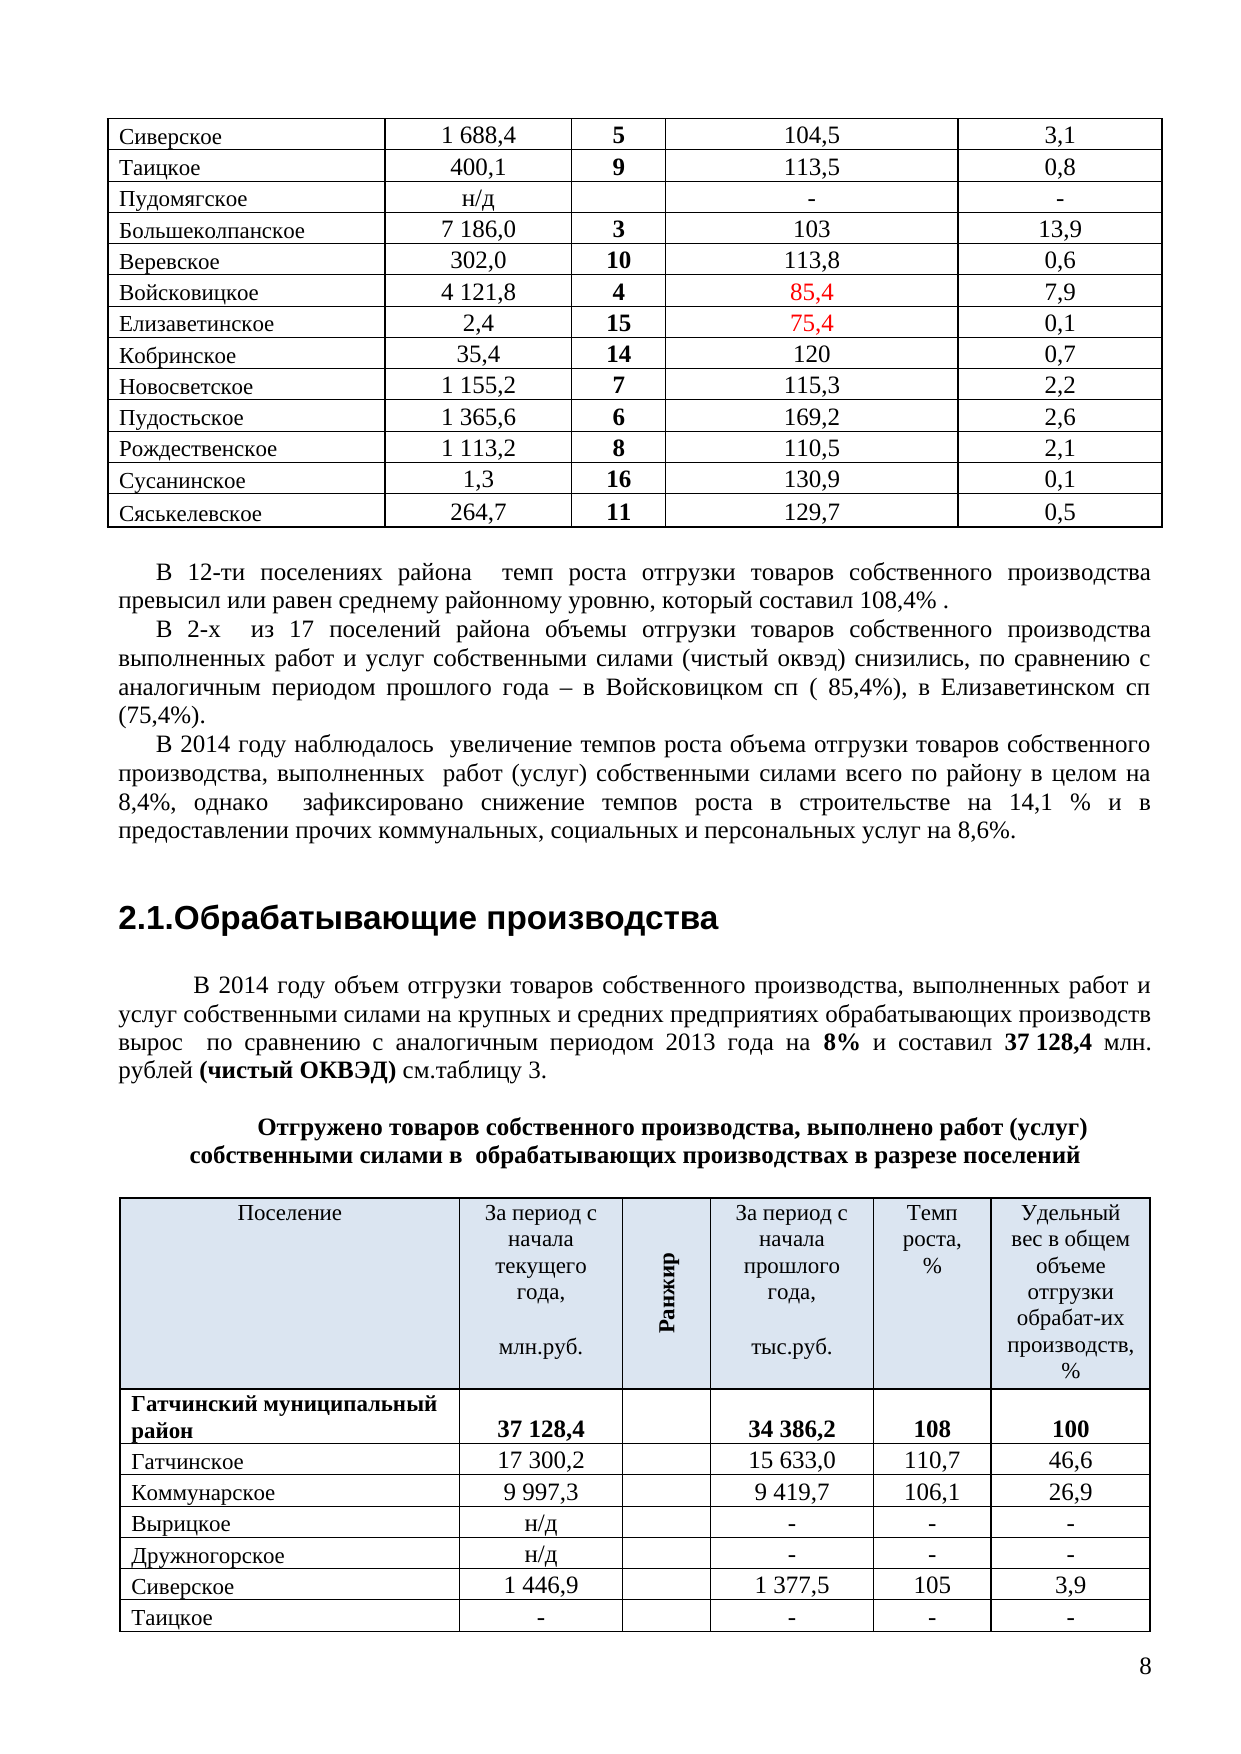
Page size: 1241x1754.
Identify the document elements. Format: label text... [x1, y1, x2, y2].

table_cell - [992, 1538, 1149, 1568]
table_cell 2,2 [959, 369, 1161, 399]
table_cell 16 [572, 463, 665, 493]
table_cell н/д [386, 182, 571, 212]
table_cell Гатчинский муниципальный район [121, 1390, 459, 1443]
table_cell 0,1 [959, 463, 1161, 493]
table_cell 0,5 [959, 494, 1161, 526]
table_cell Гатчинское [121, 1444, 459, 1474]
table_cell - [711, 1507, 873, 1537]
table_cell н/д [460, 1538, 622, 1568]
table_cell 3 [572, 213, 665, 243]
table_cell 26,9 [992, 1475, 1149, 1506]
table_cell 85,4 [666, 275, 957, 306]
table_cell 1,3 [386, 463, 571, 493]
subtitle 2.1.Обрабатывающие производства [118, 898, 1152, 936]
text Отгружено товаров собственного производства, выполнено работ (услуг) собственными силами в обрабатывающих производствах в разрезе поселений [118, 1112, 1152, 1169]
table_cell 106,1 [874, 1475, 990, 1506]
table_cell 3,1 [959, 119, 1161, 149]
table_cell 15 [572, 307, 665, 337]
table_cell 103 [666, 213, 957, 243]
table_cell 46,6 [992, 1444, 1149, 1474]
table_header За период с начала текущего года, млн.руб. [460, 1199, 622, 1388]
table_cell Веревское [109, 244, 384, 274]
table_cell 9 419,7 [711, 1475, 873, 1506]
table_cell 120 [666, 338, 957, 368]
table_cell 1 365,6 [386, 400, 571, 431]
table_cell - [711, 1538, 873, 1568]
table_cell - [460, 1600, 622, 1631]
table_cell 110,5 [666, 432, 957, 462]
table_cell 6 [572, 400, 665, 431]
table_cell 7 [572, 369, 665, 399]
table_header За период с начала прошлого года, тыс.руб. [711, 1199, 873, 1388]
table_cell 1 377,5 [711, 1569, 873, 1599]
table_cell 0,6 [959, 244, 1161, 274]
table_cell 2,1 [959, 432, 1161, 462]
table_cell 10 [572, 244, 665, 274]
table_cell 7,9 [959, 275, 1161, 306]
table_cell 110,7 [874, 1444, 990, 1474]
table_cell Сиверское [121, 1569, 459, 1599]
table_header Удельный вес в общем объеме отгрузки обрабат-их производств, % [992, 1199, 1149, 1388]
table_cell 37 128,4 [460, 1390, 622, 1443]
text В 2014 году объем отгрузки товаров собственного производства, выполненных работ и услуг собственными силами на крупных и средних предприятиях обрабатывающих производств вырос по сравнению с аналогичным периодом 2013 года на 8% и составил 37 128,4 млн. рублей (чистый ОКВЭД) см.таблицу 3. [118, 971, 1152, 1084]
table_cell 5 [572, 119, 665, 149]
table_cell 4 121,8 [386, 275, 571, 306]
table_cell 169,2 [666, 400, 957, 431]
table_header Темп роста, % [874, 1199, 990, 1388]
table_header Ранжир [623, 1199, 710, 1388]
table_cell 264,7 [386, 494, 571, 526]
table_cell 7 186,0 [386, 213, 571, 243]
table_cell [623, 1475, 710, 1506]
table_cell 8 [572, 432, 665, 462]
table_cell 104,5 [666, 119, 957, 149]
table_cell 4 [572, 275, 665, 306]
text В 2-х из 17 поселений района объемы отгрузки товаров собственного производства выполненных работ и услуг собственными силами (чистый оквэд) снизились, по сравнению с аналогичным периодом прошлого года – в Войсковицком сп ( 85,4%), в Елизаветинском сп (75,4%). [118, 614, 1152, 729]
table_cell 129,7 [666, 494, 957, 526]
table_cell - [992, 1600, 1149, 1631]
table_cell - [874, 1538, 990, 1568]
table_cell 11 [572, 494, 665, 526]
table_cell Елизаветинское [109, 307, 384, 337]
table_cell [623, 1507, 710, 1537]
table_cell [623, 1538, 710, 1568]
table_cell [623, 1600, 710, 1631]
table_cell - [992, 1507, 1149, 1537]
table_cell 400,1 [386, 150, 571, 181]
table_cell 17 300,2 [460, 1444, 622, 1474]
table_cell - [959, 182, 1161, 212]
table_cell 35,4 [386, 338, 571, 368]
table_cell - [874, 1600, 990, 1631]
table_cell 14 [572, 338, 665, 368]
table_cell Новосветское [109, 369, 384, 399]
table_cell Сяськелевское [109, 494, 384, 526]
table_cell 105 [874, 1569, 990, 1599]
table_cell Сиверское [109, 119, 384, 149]
table_cell Большеколпанское [109, 213, 384, 243]
table_cell [572, 182, 665, 212]
table_cell 0,8 [959, 150, 1161, 181]
table_cell Войсковицкое [109, 275, 384, 306]
table_cell 113,8 [666, 244, 957, 274]
table_cell - [711, 1600, 873, 1631]
table_cell [623, 1569, 710, 1599]
table_cell 0,1 [959, 307, 1161, 337]
table_cell Коммунарское [121, 1475, 459, 1506]
table_cell 9 [572, 150, 665, 181]
table_cell Рождественское [109, 432, 384, 462]
table_cell 130,9 [666, 463, 957, 493]
table_cell 2,6 [959, 400, 1161, 431]
table_cell 302,0 [386, 244, 571, 274]
table_cell 115,3 [666, 369, 957, 399]
table_cell Таицкое [109, 150, 384, 181]
table_cell [623, 1390, 710, 1443]
table_cell 34 386,2 [711, 1390, 873, 1443]
table_cell Пудостьское [109, 400, 384, 431]
table_cell 9 997,3 [460, 1475, 622, 1506]
table_cell Вырицкое [121, 1507, 459, 1537]
table_cell 1 688,4 [386, 119, 571, 149]
table_cell 15 633,0 [711, 1444, 873, 1474]
table_cell Таицкое [121, 1600, 459, 1631]
table_header Поселение [121, 1199, 459, 1388]
table_cell Сусанинское [109, 463, 384, 493]
table_cell 75,4 [666, 307, 957, 337]
table_cell 2,4 [386, 307, 571, 337]
table_cell 1 113,2 [386, 432, 571, 462]
table_cell - [666, 182, 957, 212]
text В 2014 году наблюдалось увеличение темпов роста объема отгрузки товаров собственного производства, выполненных работ (услуг) собственными силами всего по району в целом на 8,4%, однако зафиксировано снижение темпов роста в строительстве на 14,1 % и в предоставлении прочих коммунальных, социальных и персональных услуг на 8,6%. [118, 729, 1152, 844]
table_cell 3,9 [992, 1569, 1149, 1599]
table_cell 113,5 [666, 150, 957, 181]
table_cell 0,7 [959, 338, 1161, 368]
table_cell 108 [874, 1390, 990, 1443]
text В 12-ти поселениях района темп роста отгрузки товаров собственного производства превысил или равен среднему районному уровню, который составил 108,4% . [118, 557, 1152, 614]
table_cell 100 [992, 1390, 1149, 1443]
table_cell Пудомягское [109, 182, 384, 212]
table_cell 13,9 [959, 213, 1161, 243]
table_cell [623, 1444, 710, 1474]
table_cell н/д [460, 1507, 622, 1537]
table_cell 1 155,2 [386, 369, 571, 399]
table_cell - [874, 1507, 990, 1537]
table_cell Кобринское [109, 338, 384, 368]
table_cell Дружногорское [121, 1538, 459, 1568]
table_cell 1 446,9 [460, 1569, 622, 1599]
